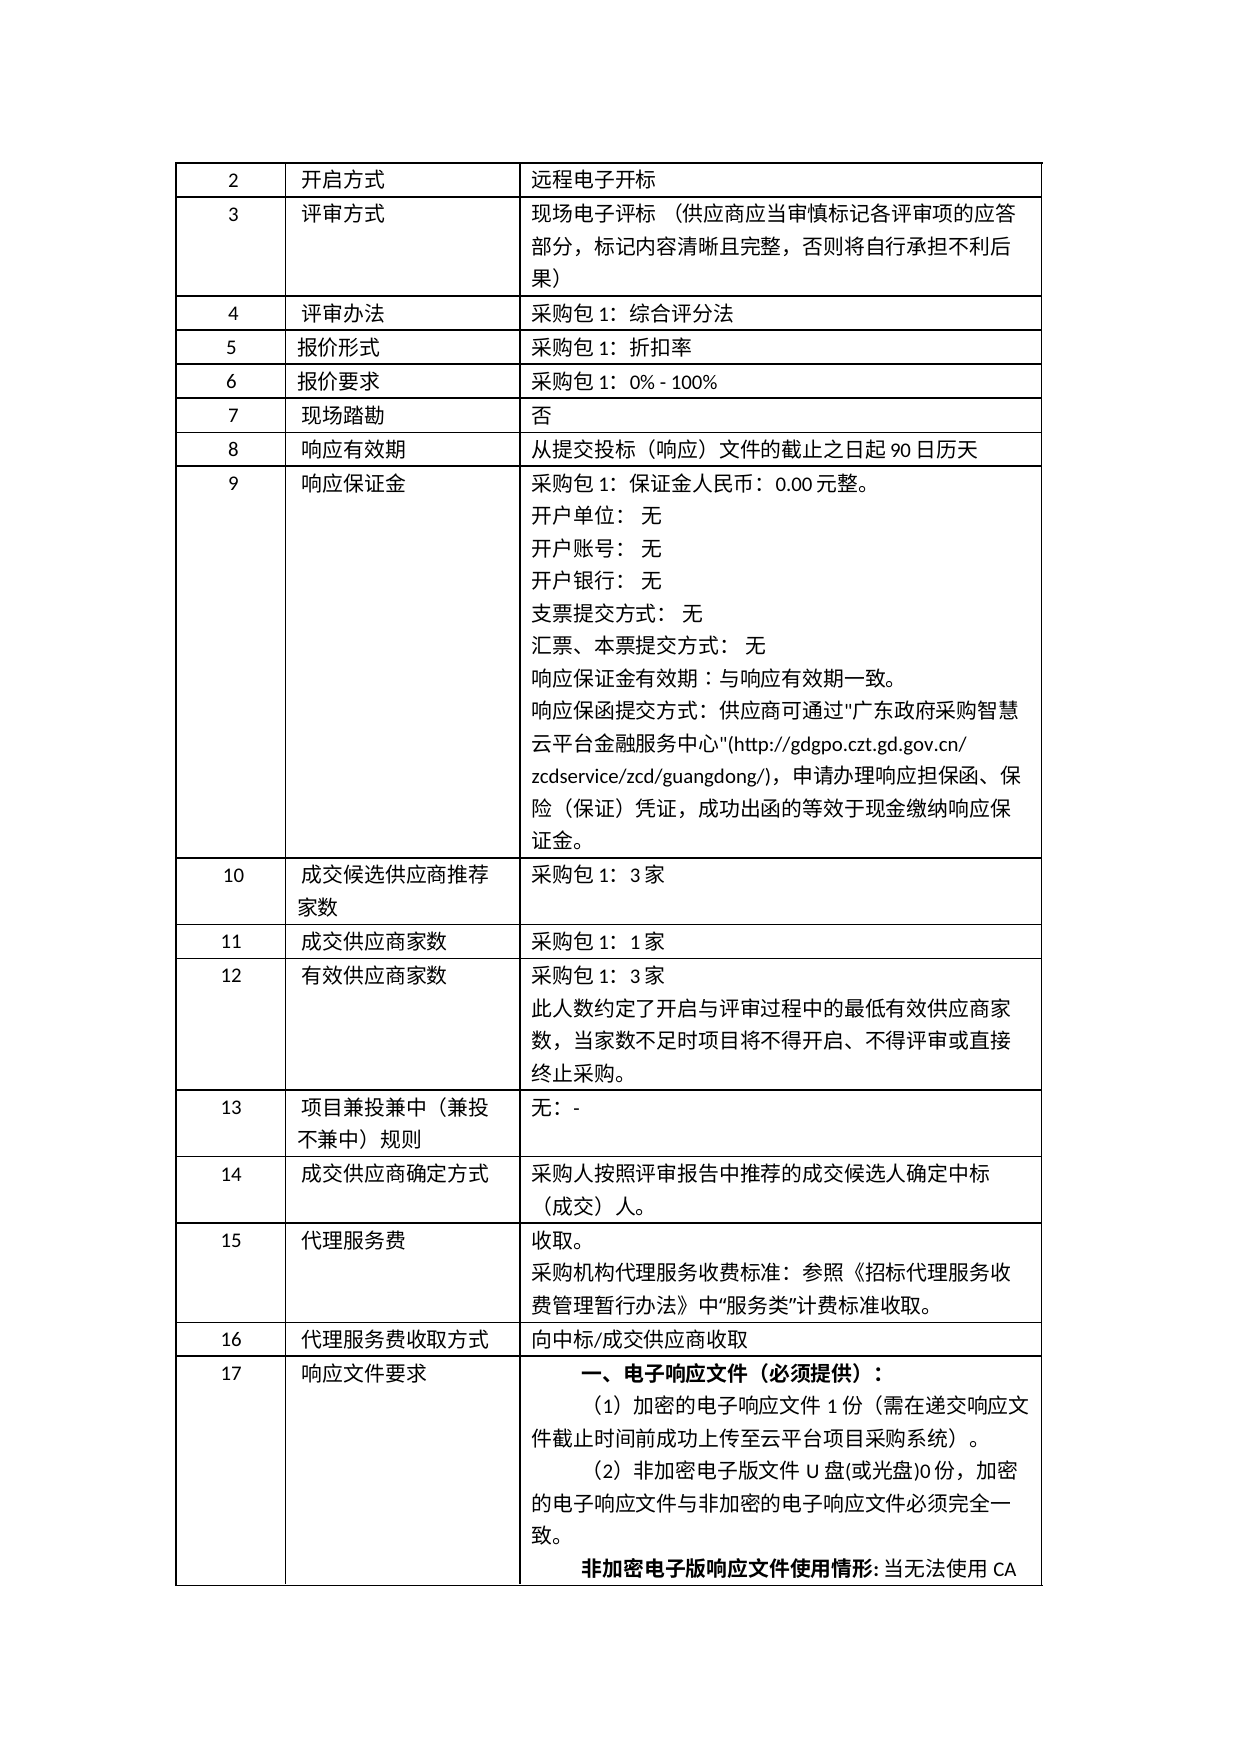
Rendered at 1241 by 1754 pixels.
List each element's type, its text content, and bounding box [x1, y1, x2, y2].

table_cell 采购包1：综合评分法 [521, 297, 1041, 329]
table_cell 收取。 采购机构代理服务收费标准：参照《招标代理服务收费管理暂行办法》中“服务类”计费标准收取。 [521, 1224, 1041, 1321]
table_cell 采购人按照评审报告中推荐的成交候选人确定中标（成交）人。 [521, 1157, 1041, 1222]
table_cell 报价要求 [286, 365, 519, 397]
table_cell 8 [177, 433, 285, 465]
table_cell 报价形式 [286, 331, 519, 363]
table_cell 成交候选供应商推荐家数 [286, 859, 519, 923]
table_cell 2 [177, 164, 285, 196]
table_cell 响应保证金 [286, 467, 519, 857]
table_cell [521, 1357, 1041, 1584]
table_cell 评审方式 [286, 198, 519, 295]
table_cell 远程电子开标 [521, 164, 1041, 196]
table_cell 15 [177, 1224, 285, 1321]
table_cell 采购包1：3家 此人数约定了开启与评审过程中的最低有效供应商家数，当家数不足时项目将不得开启、不得评审或直接终止采购。 [521, 959, 1041, 1089]
table_cell 现场电子评标 （供应商应当审慎标记各评审项的应答部分，标记内容清晰且完整，否则将自行承担不利后果） [521, 198, 1041, 295]
table_cell 5 [177, 331, 285, 363]
table_cell 评审办法 [286, 297, 519, 329]
table_cell 有效供应商家数 [286, 959, 519, 1089]
table_cell 11 [177, 925, 285, 958]
table_cell 否 [521, 399, 1041, 431]
table_cell 采购包1：0% - 100% [521, 365, 1041, 397]
table_cell 成交供应商家数 [286, 925, 519, 958]
table_cell 项目兼投兼中（兼投不兼中）规则 [286, 1091, 519, 1156]
table_cell 采购包1：1家 [521, 925, 1041, 958]
table_cell 12 [177, 959, 285, 1089]
table_cell 17 [177, 1357, 285, 1584]
table_cell 成交供应商确定方式 [286, 1157, 519, 1222]
table_cell 响应有效期 [286, 433, 519, 465]
table_cell 7 [177, 399, 285, 431]
table_cell 4 [177, 297, 285, 329]
table_cell 采购包1：3家 [521, 859, 1041, 923]
table_cell 响应文件要求 [286, 1357, 519, 1584]
table_cell 9 [177, 467, 285, 857]
table_cell 开启方式 [286, 164, 519, 196]
table_cell 6 [177, 365, 285, 397]
table_cell 采购包1：折扣率 [521, 331, 1041, 363]
table_cell 14 [177, 1157, 285, 1222]
table_cell 无：- [521, 1091, 1041, 1156]
table_cell 从提交投标（响应）文件的截止之日起90日历天 [521, 433, 1041, 465]
table_cell 代理服务费 [286, 1224, 519, 1321]
table_cell 16 [177, 1323, 285, 1355]
table_cell 现场踏勘 [286, 399, 519, 431]
table_cell 3 [177, 198, 285, 295]
table_cell 代理服务费收取方式 [286, 1323, 519, 1355]
table_cell 13 [177, 1091, 285, 1156]
table_cell 向中标/成交供应商收取 [521, 1323, 1041, 1355]
table_cell 采购包1：保证金人民币：0.00元整。 开户单位： 无 开户账号： 无 开户银行： 无 支票提交方式： 无 汇票、本票提交方式： 无 响应保证金有效期∶与响应有效期一致。 响应保函提交方式：供应商可通过"广东政府采购智慧云平台金融服务中心"(http://gdgpo.czt.gd.gov.cn/zcdservice/zcd/guangdong/)，申请办理响应担保函、保险（保证）凭证，成功出函的等效于现金缴纳响应保证金。 [521, 467, 1041, 857]
table_cell 10 [177, 859, 285, 923]
